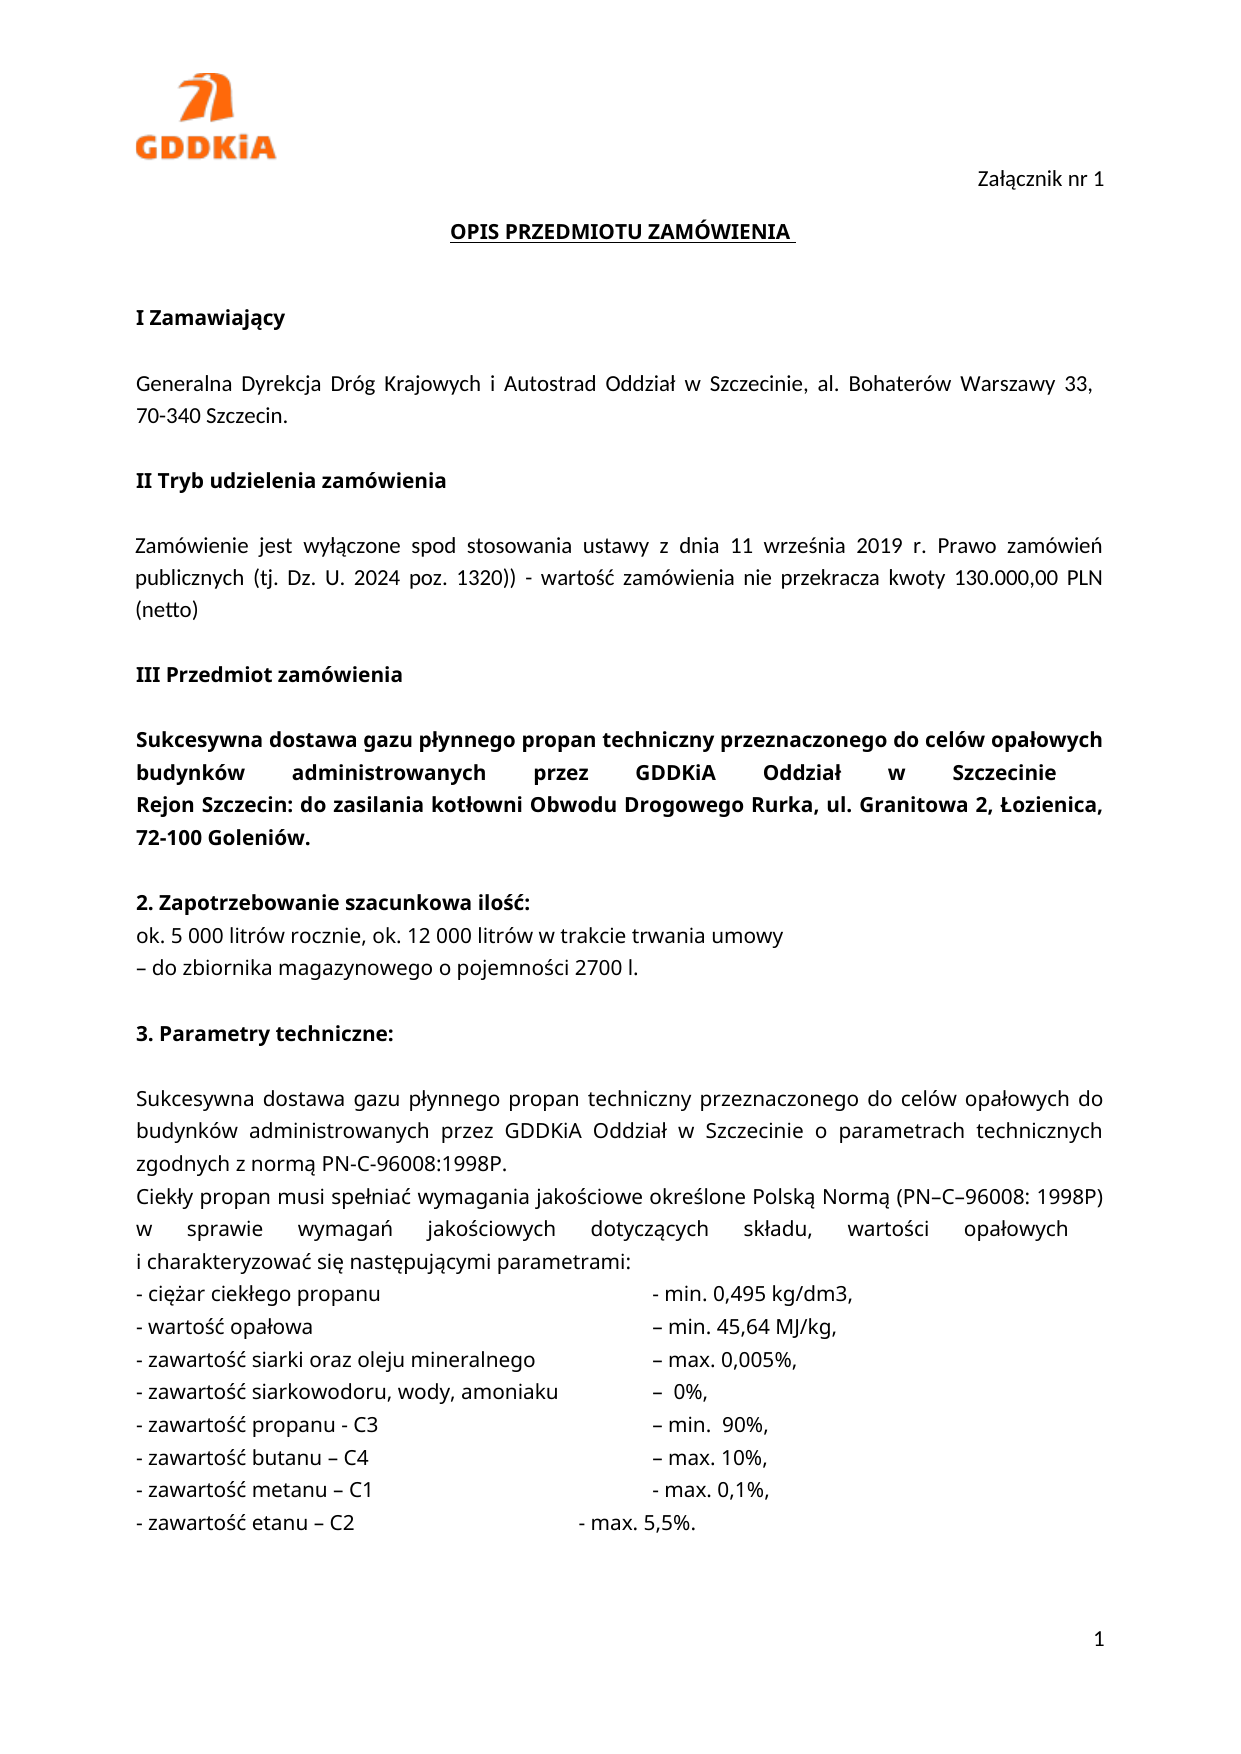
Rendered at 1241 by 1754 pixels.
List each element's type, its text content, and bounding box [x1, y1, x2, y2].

text - ciężar ciekłego propanu - min. 0,495 kg/dm3, [136, 1279, 1104, 1308]
text Sukcesywna dostawa gazu płynnego propan techniczny przeznaczonego do celów opałowych do budynków administrowanych przez GDDKiA Oddział w Szczecinie o parametrach technicznych zgodnych z normą PN-C-96008:1998P. [136, 1084, 1104, 1178]
text Zamówienie jest wyłączone spod stosowania ustawy z dnia 11 września 2019 r. Prawo zamówień publicznych (tj. Dz. U. 2024 poz. 1320)) - wartość zamówienia nie przekracza kwoty 130.000,00 PLN (netto) [135, 531, 1104, 623]
text I Zamawiający [136, 303, 1104, 332]
text III Przedmiot zamówienia [136, 660, 1104, 688]
text - zawartość etanu – C2 - max. 5,5%. [136, 1508, 1104, 1536]
text Sukcesywna dostawa gazu płynnego propan techniczny przeznaczonego do celów opałowych budynków administrowanych przez GDDKiA Oddział w Szczecinie Rejon Szczecin: do zasilania kotłowni Obwodu Drogowego Rurka, ul. Granitowa 2, Łozienica, 72-100 Goleniów. [136, 725, 1104, 852]
text 2. Zapotrzebowanie szacunkowa ilość: [136, 888, 1104, 917]
text - zawartość siarki oraz oleju mineralnego – max. 0,005%, [136, 1345, 1104, 1373]
text ok. 5 000 litrów rocznie, ok. 12 000 litrów w trakcie trwania umowy – do zbiornika magazynowego o pojemności 2700 l. [136, 921, 1104, 982]
text Załącznik nr 1 [136, 164, 1104, 192]
text Ciekły propan musi spełniać wymagania jakościowe określone Polską Normą (PN–C–96008: 1998P) w sprawie wymagań jakościowych dotyczących składu, wartości opałowych i charakteryzować się następującymi parametrami: [136, 1182, 1104, 1275]
text - zawartość butanu – C4 – max. 10%, [136, 1443, 1104, 1471]
text 3. Parametry techniczne: [136, 1019, 1104, 1047]
text - zawartość propanu - C3 – min. 90%, [136, 1410, 1104, 1438]
text Generalna Dyrekcja Dróg Krajowych i Autostrad Oddział w Szczecinie, al. Bohaterów Warszawy 33, 70-340 Szczecin. [136, 369, 1104, 429]
text - zawartość siarkowodoru, wody, amoniaku – 0%, [136, 1377, 1104, 1406]
text - wartość opałowa – min. 45,64 MJ/kg, [136, 1312, 1104, 1341]
text II Tryb udzielenia zamówienia [136, 466, 1104, 494]
text - zawartość metanu – C1 - max. 0,1%, [136, 1475, 1104, 1504]
text OPIS PRZEDMIOTU ZAMÓWIENIA [136, 217, 1104, 246]
picture [135, 73, 280, 165]
